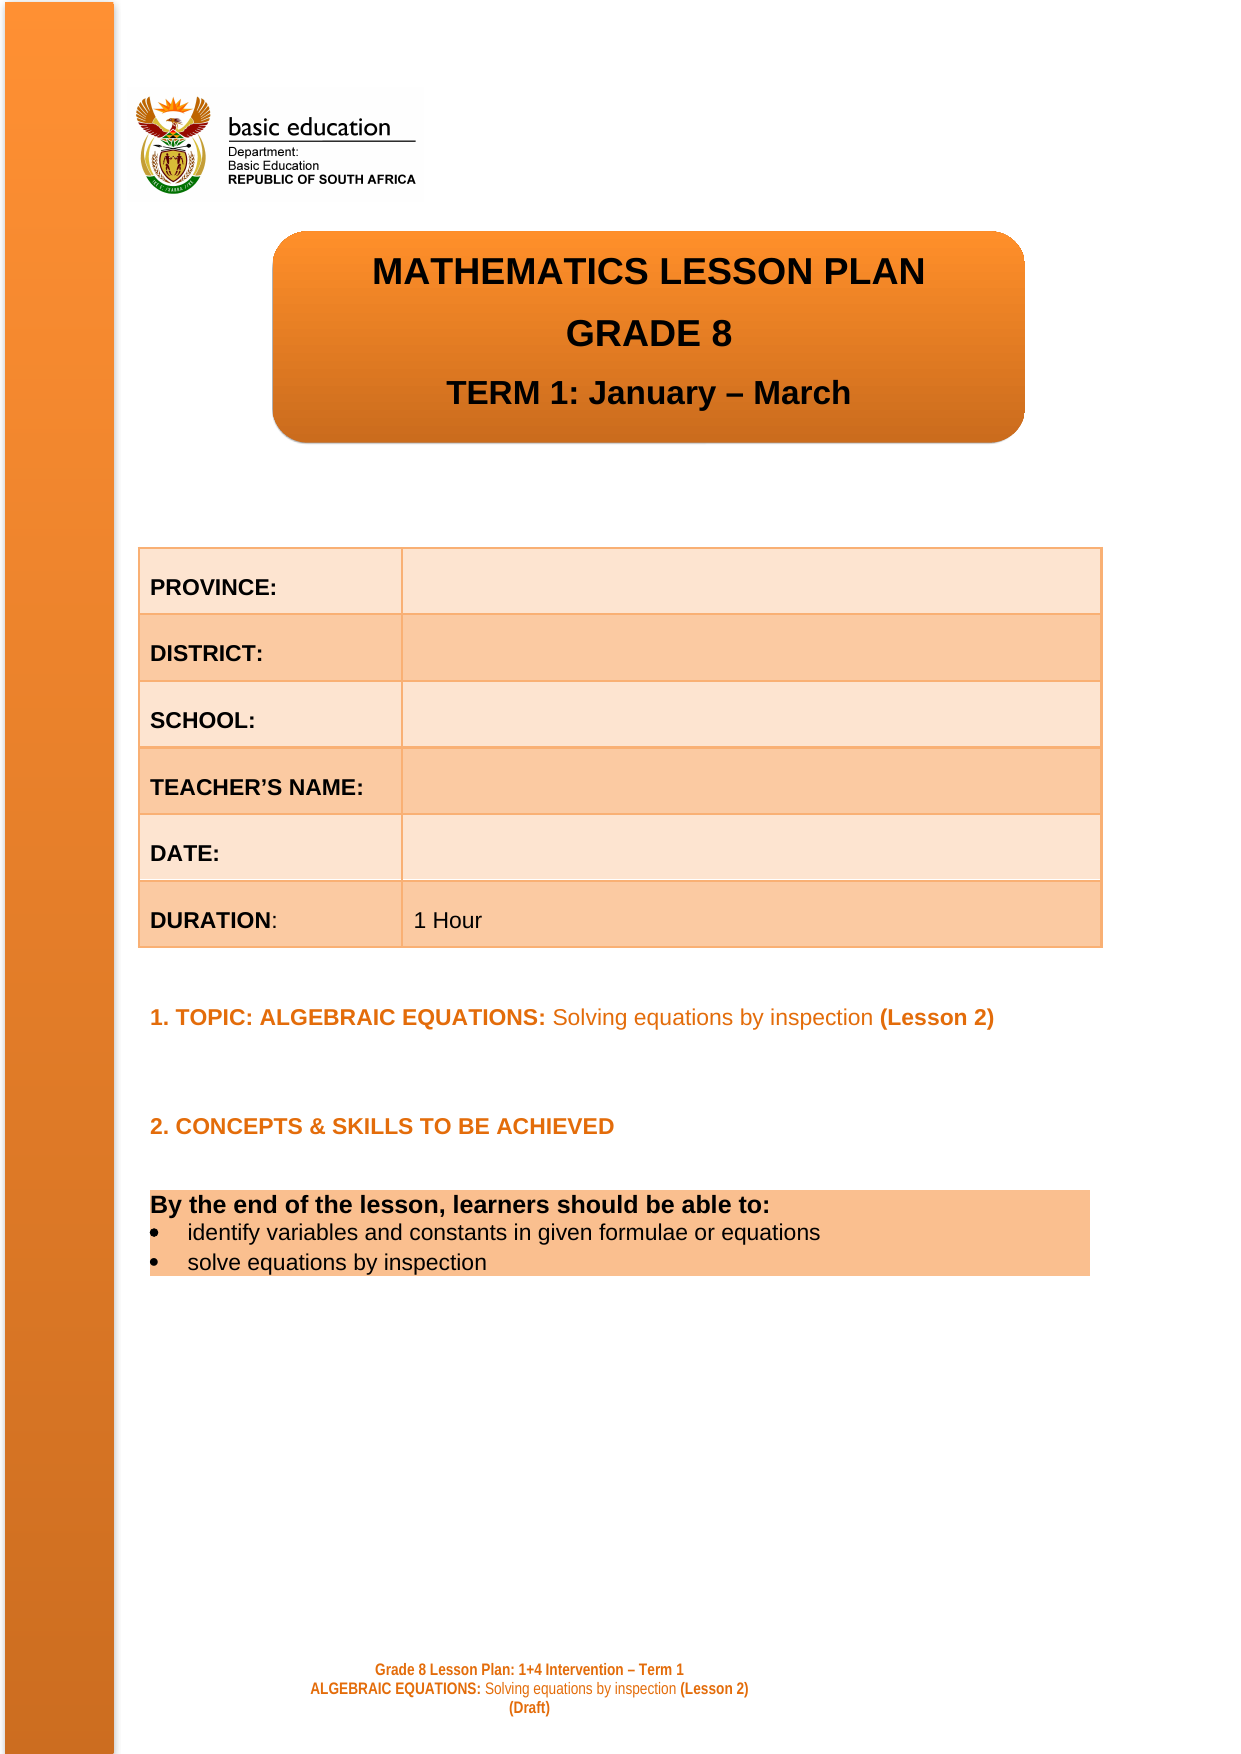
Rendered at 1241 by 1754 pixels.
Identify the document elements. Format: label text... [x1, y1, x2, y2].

table_header PROVINCE: [140, 549, 401, 613]
table_header [403, 549, 1100, 613]
table_cell DATE: [140, 815, 401, 879]
table_cell 1 Hour [403, 882, 1100, 946]
picture [127, 87, 425, 202]
table_header 2. CONCEPTS & SKILLS TO BE ACHIEVED By the end of the lesson, learners should be able to: identify variables and constants in given formulae or equations solve equations by inspection [139, 1088, 1101, 1330]
table_cell [403, 615, 1100, 680]
table_cell [403, 815, 1100, 879]
table_cell SCHOOL: [140, 682, 401, 746]
table_cell DURATION: [140, 882, 401, 946]
table_cell TEACHER’S NAME: [140, 749, 401, 813]
table_cell DISTRICT: [140, 615, 401, 680]
table_cell [403, 682, 1100, 746]
table_cell [403, 749, 1100, 813]
table_header 1. TOPIC: ALGEBRAIC EQUATIONS: Solving equations by inspection (Lesson 2) [139, 999, 1101, 1034]
